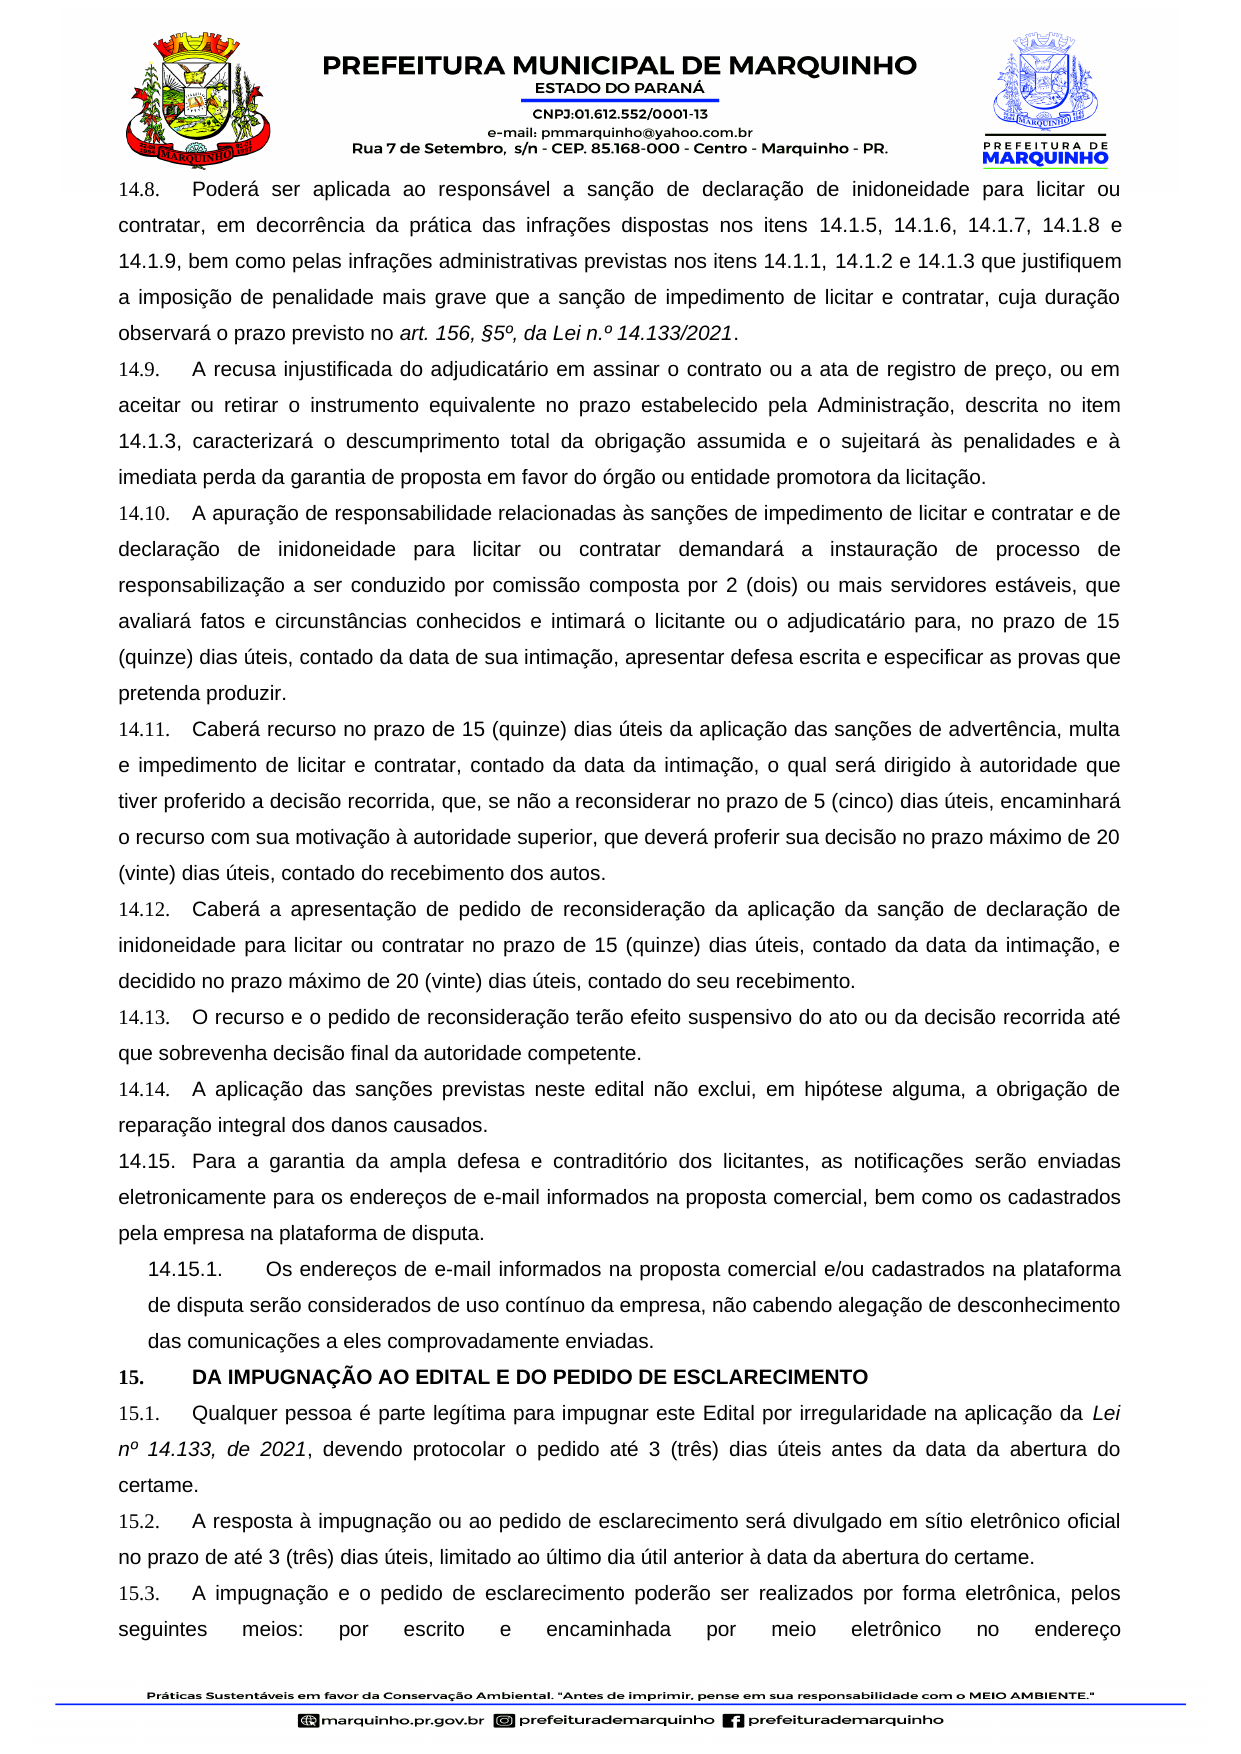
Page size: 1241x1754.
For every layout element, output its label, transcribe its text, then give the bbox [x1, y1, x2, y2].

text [118, 1581, 1122, 1641]
text A apuração de responsabilidade relacionadas às sanções de impedimento de licitar e contratar e de declaração de inidoneidade para licitar ou contratar demandará a instauração de processo de responsabilização a ser conduzido por comissão composta por 2 (dois) ou mais servidores estáveis, que avaliará fatos e circunstâncias conhecidos e intimará o licitante ou o adjudicatário para, no prazo de 15 (quinze) dias úteis, contado da data de sua intimação, apresentar defesa escrita e especificar as provas que pretenda produzir. [118, 501, 1122, 705]
text A aplicação das sanções previstas neste edital não exclui, em hipótese alguma, a obrigação de reparação integral dos danos causados. [118, 1077, 1122, 1137]
text Poderá ser aplicada ao responsável a sanção de declaração de inidoneidade para licitar ou contratar, em decorrência da prática das infrações dispostas nos itens 14.1.5, 14.1.6, 14.1.7, 14.1.8 e 14.1.9, bem como pelas infrações administrativas previstas nos itens 14.1.1, 14.1.2 e 14.1.3 que justifiquem a imposição de penalidade mais grave que a sanção de impedimento de licitar e contratar, cuja duração observará o prazo previsto no art. 156, §5º, da Lei n.º 14.133/2021. [118, 177, 1122, 345]
text Qualquer pessoa é parte legítima para impugnar este Edital por irregularidade na aplicação da Lei nº 14.133, de 2021, devendo protocolar o pedido até 3 (três) dias úteis antes da data da abertura do certame. [118, 1401, 1122, 1497]
text DA IMPUGNAÇÃO AO EDITAL E DO PEDIDO DE ESCLARECIMENTO [118, 1364, 1122, 1389]
text Os endereços de e-mail informados na proposta comercial e/ou cadastrados na plataforma de disputa serão considerados de uso contínuo da empresa, não cabendo alegação de desconhecimento das comunicações a eles comprovadamente enviadas. [148, 1257, 1122, 1353]
picture [59, 6, 1180, 192]
text Para a garantia da ampla defesa e contraditório dos licitantes, as notificações serão enviadas eletronicamente para os endereços de e-mail informados na proposta comercial, bem como os cadastrados pela empresa na plataforma de disputa. [118, 1149, 1122, 1245]
text A recusa injustificada do adjudicatário em assinar o contrato ou a ata de registro de preço, ou em aceitar ou retirar o instrumento equivalente no prazo estabelecido pela Administração, descrita no item 14.1.3, caracterizará o descumprimento total da obrigação assumida e o sujeitará às penalidades e à imediata perda da garantia de proposta em favor do órgão ou entidade promotora da licitação. [118, 357, 1122, 489]
picture [31, 1667, 1210, 1750]
text Caberá recurso no prazo de 15 (quinze) dias úteis da aplicação das sanções de advertência, multa e impedimento de licitar e contratar, contado da data da intimação, o qual será dirigido à autoridade que tiver proferido a decisão recorrida, que, se não a reconsiderar no prazo de 5 (cinco) dias úteis, encaminhará o recurso com sua motivação à autoridade superior, que deverá proferir sua decisão no prazo máximo de 20 (vinte) dias úteis, contado do recebimento dos autos. [118, 717, 1122, 885]
text Caberá a apresentação de pedido de reconsideração da aplicação da sanção de declaração de inidoneidade para licitar ou contratar no prazo de 15 (quinze) dias úteis, contado da data da intimação, e decidido no prazo máximo de 20 (vinte) dias úteis, contado do seu recebimento. [118, 897, 1122, 993]
text A resposta à impugnação ou ao pedido de esclarecimento será divulgado em sítio eletrônico oficial no prazo de até 3 (três) dias úteis, limitado ao último dia útil anterior à data da abertura do certame. [118, 1509, 1122, 1569]
text O recurso e o pedido de reconsideração terão efeito suspensivo do ato ou da decisão recorrida até que sobrevenha decisão final da autoridade competente. [118, 1005, 1122, 1065]
